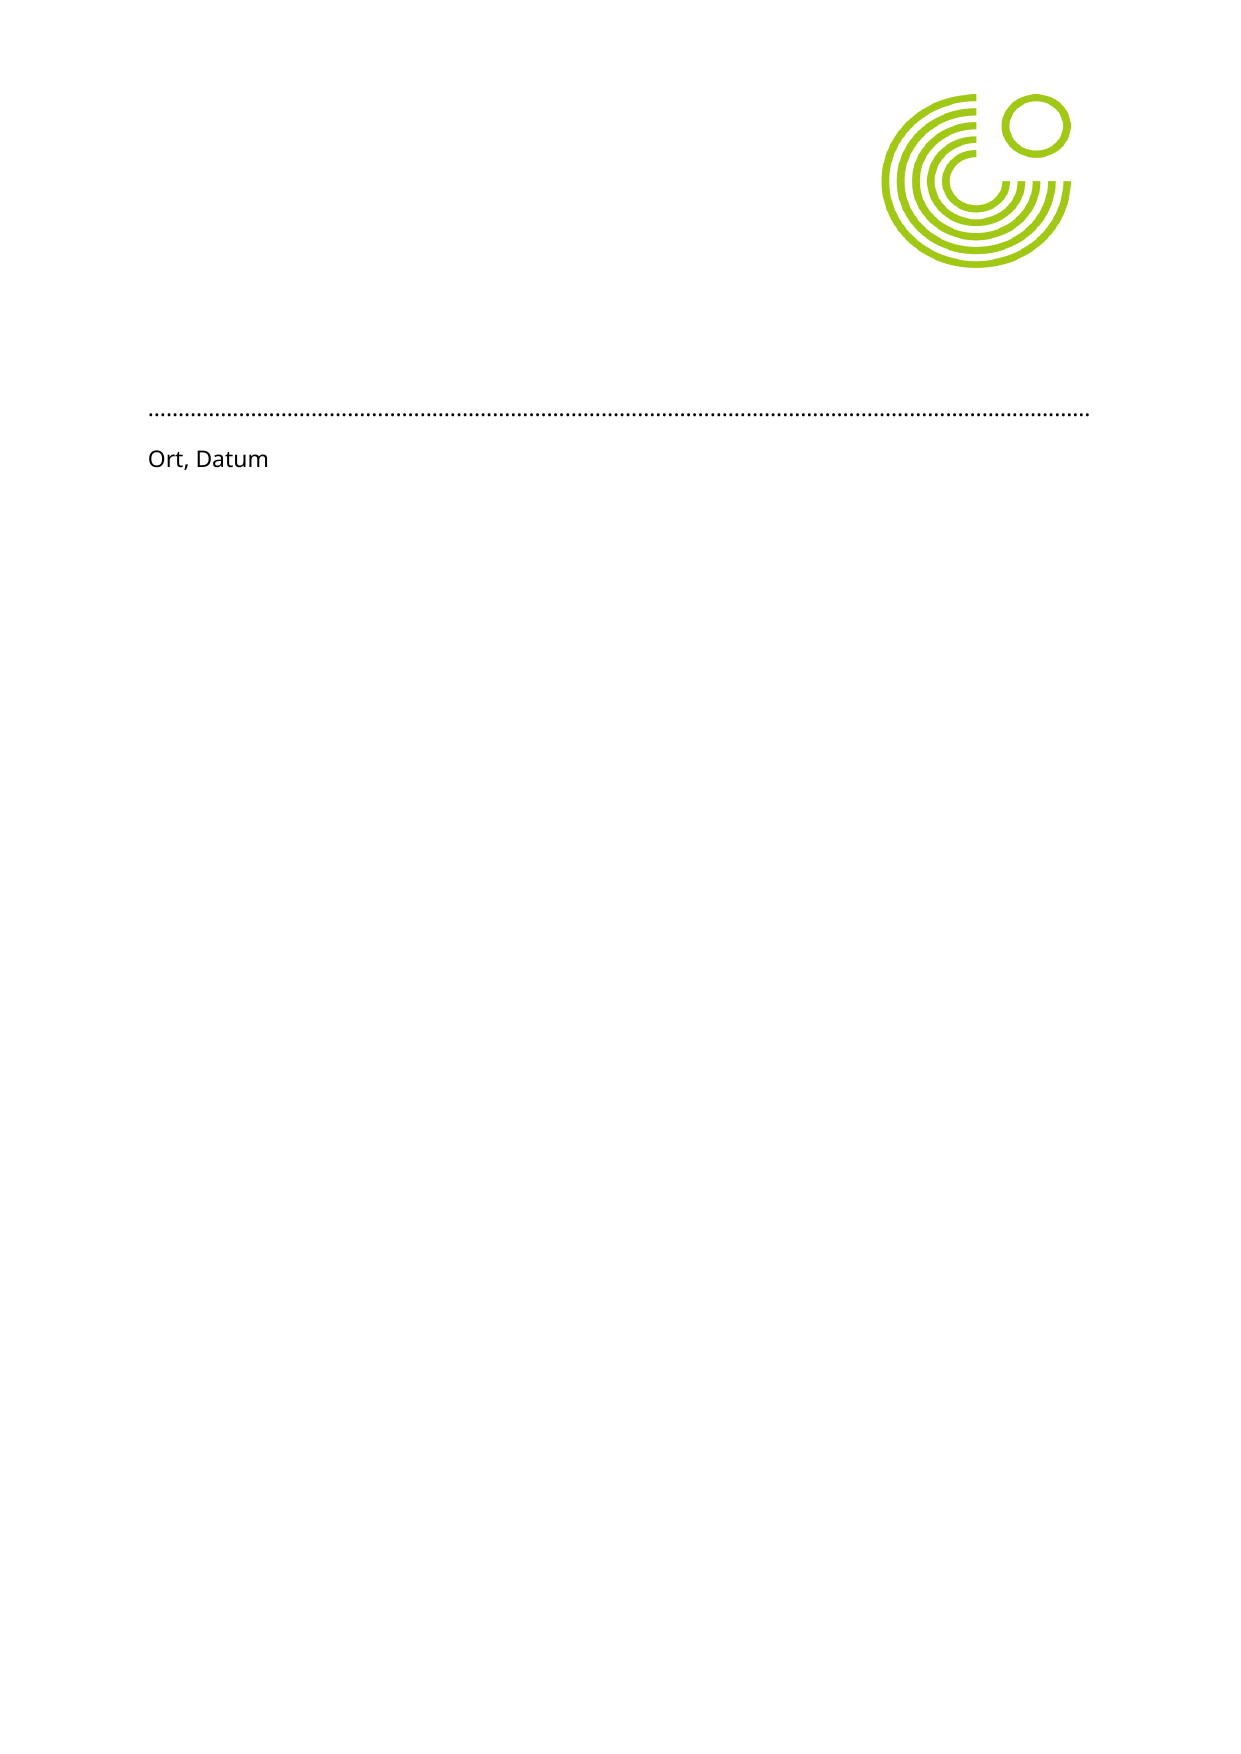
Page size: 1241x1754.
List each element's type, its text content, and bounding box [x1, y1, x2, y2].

text ………………………………………………………………………………………………………………………………………… [148, 358, 1092, 423]
picture [868, 32, 1138, 280]
text Ort, Datum [148, 443, 1092, 474]
